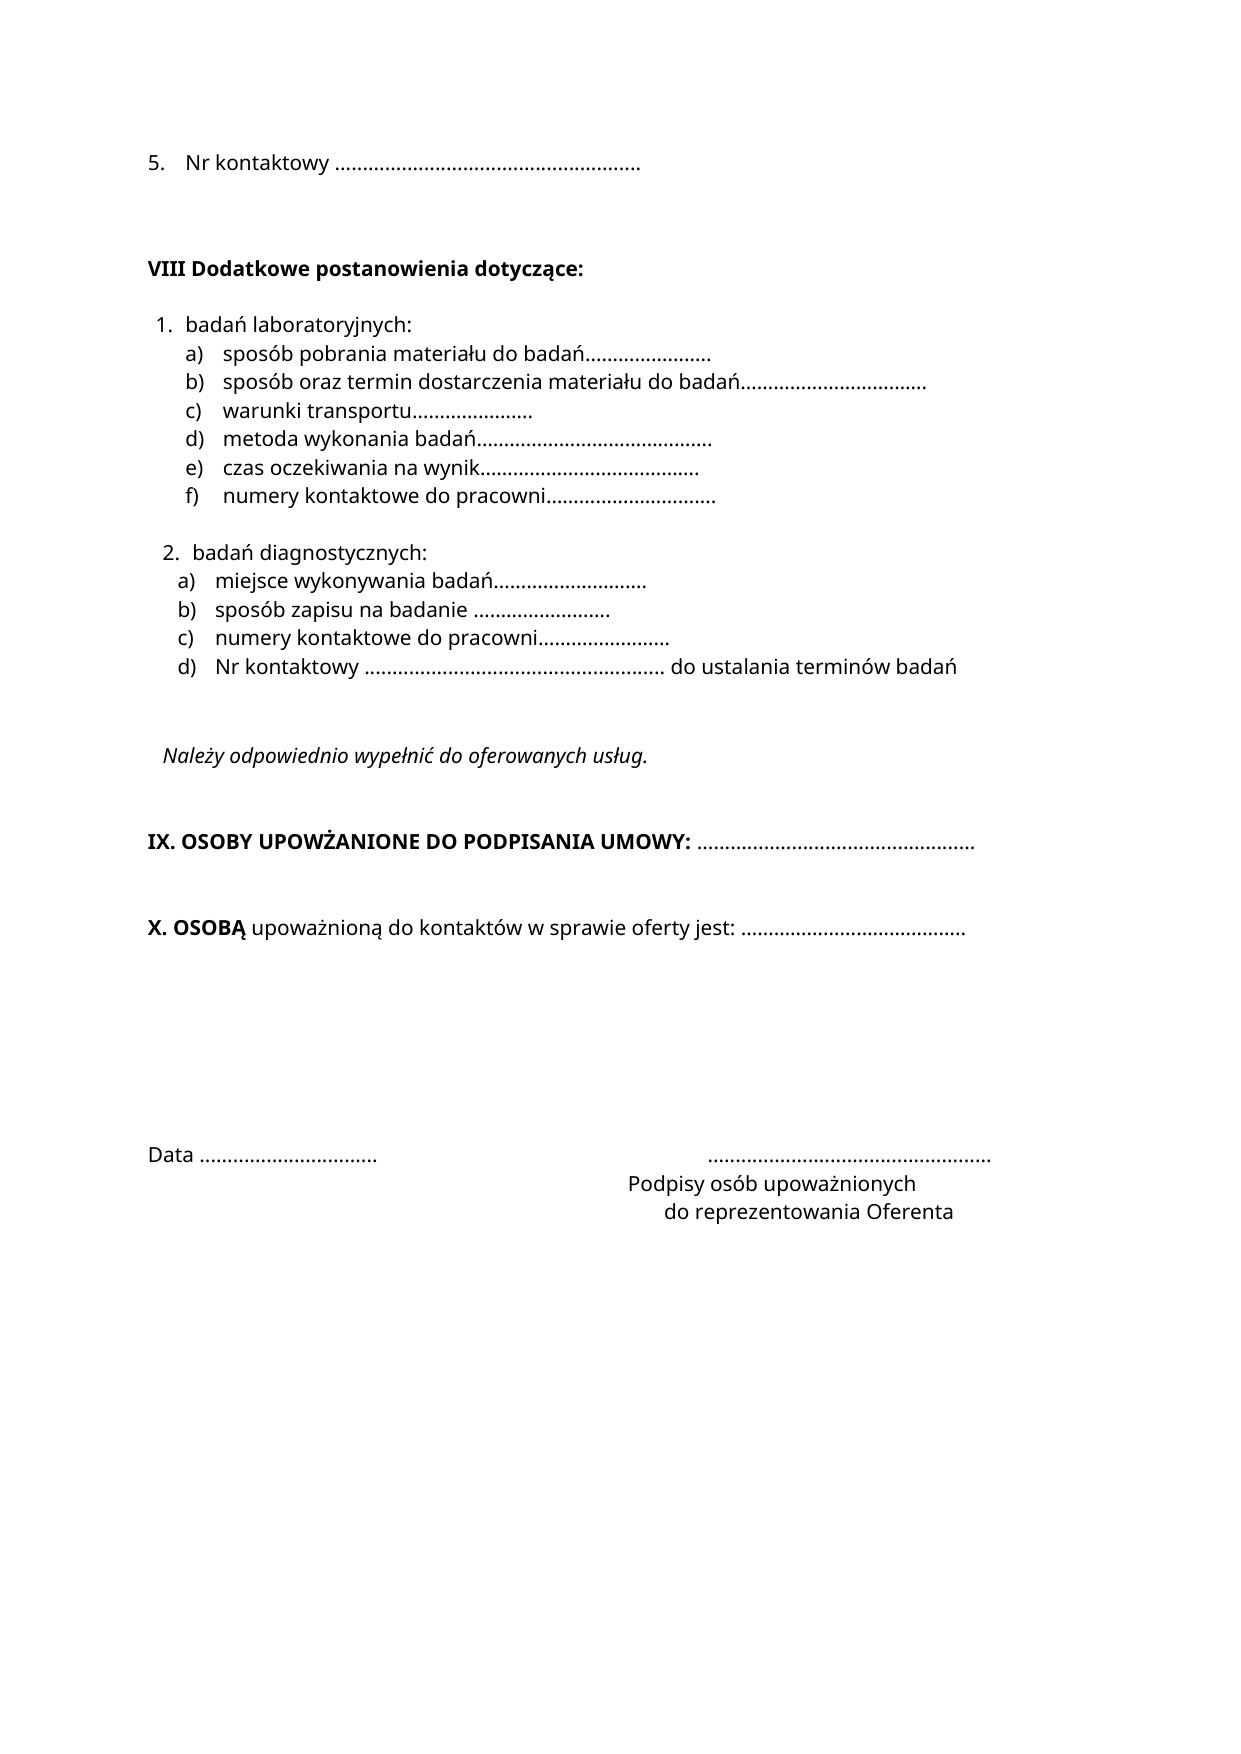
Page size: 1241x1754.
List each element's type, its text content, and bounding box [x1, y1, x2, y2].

list Należy odpowiednio wypełnić do oferowanych usług. [162, 741, 1093, 770]
list numery kontaktowe do pracowni…………………… [177, 623, 1093, 652]
list badań diagnostycznych: [162, 538, 1093, 567]
text do reprezentowania Oferenta [628, 1197, 1093, 1226]
text VIII Dodatkowe postanowienia dotyczące: [148, 254, 1093, 282]
list badań laboratoryjnych: [155, 311, 1093, 339]
list Nr kontaktowy ...................................................... do ustalania terminów badań [177, 652, 1093, 680]
list metoda wykonania badań……………………………………. [185, 424, 1093, 453]
list sposób oraz termin dostarczenia materiału do badań……………………………. [185, 367, 1093, 396]
list numery kontaktowe do pracowni…………………………. [185, 481, 1093, 510]
list Nr kontaktowy ....................................................... [148, 148, 1093, 176]
list czas oczekiwania na wynik…………………………………. [185, 453, 1093, 481]
list warunki transportu…………………. [185, 396, 1093, 424]
list miejsce wykonywania badań………………………. [177, 567, 1093, 595]
text IX. OSOBY UPOWŻANIONE DO PODPISANIA UMOWY: .................................................. [148, 827, 1093, 856]
text X. OSOBĄ upoważnioną do kontaktów w sprawie oferty jest: ………………………………….. [148, 913, 1093, 941]
list sposób pobrania materiału do badań………………….. [185, 339, 1093, 367]
text Podpisy osób upoważnionych [555, 1169, 1093, 1197]
text Data ................................ ................................................... [148, 1140, 1093, 1169]
list sposób zapisu na badanie ……………………. [177, 595, 1093, 623]
